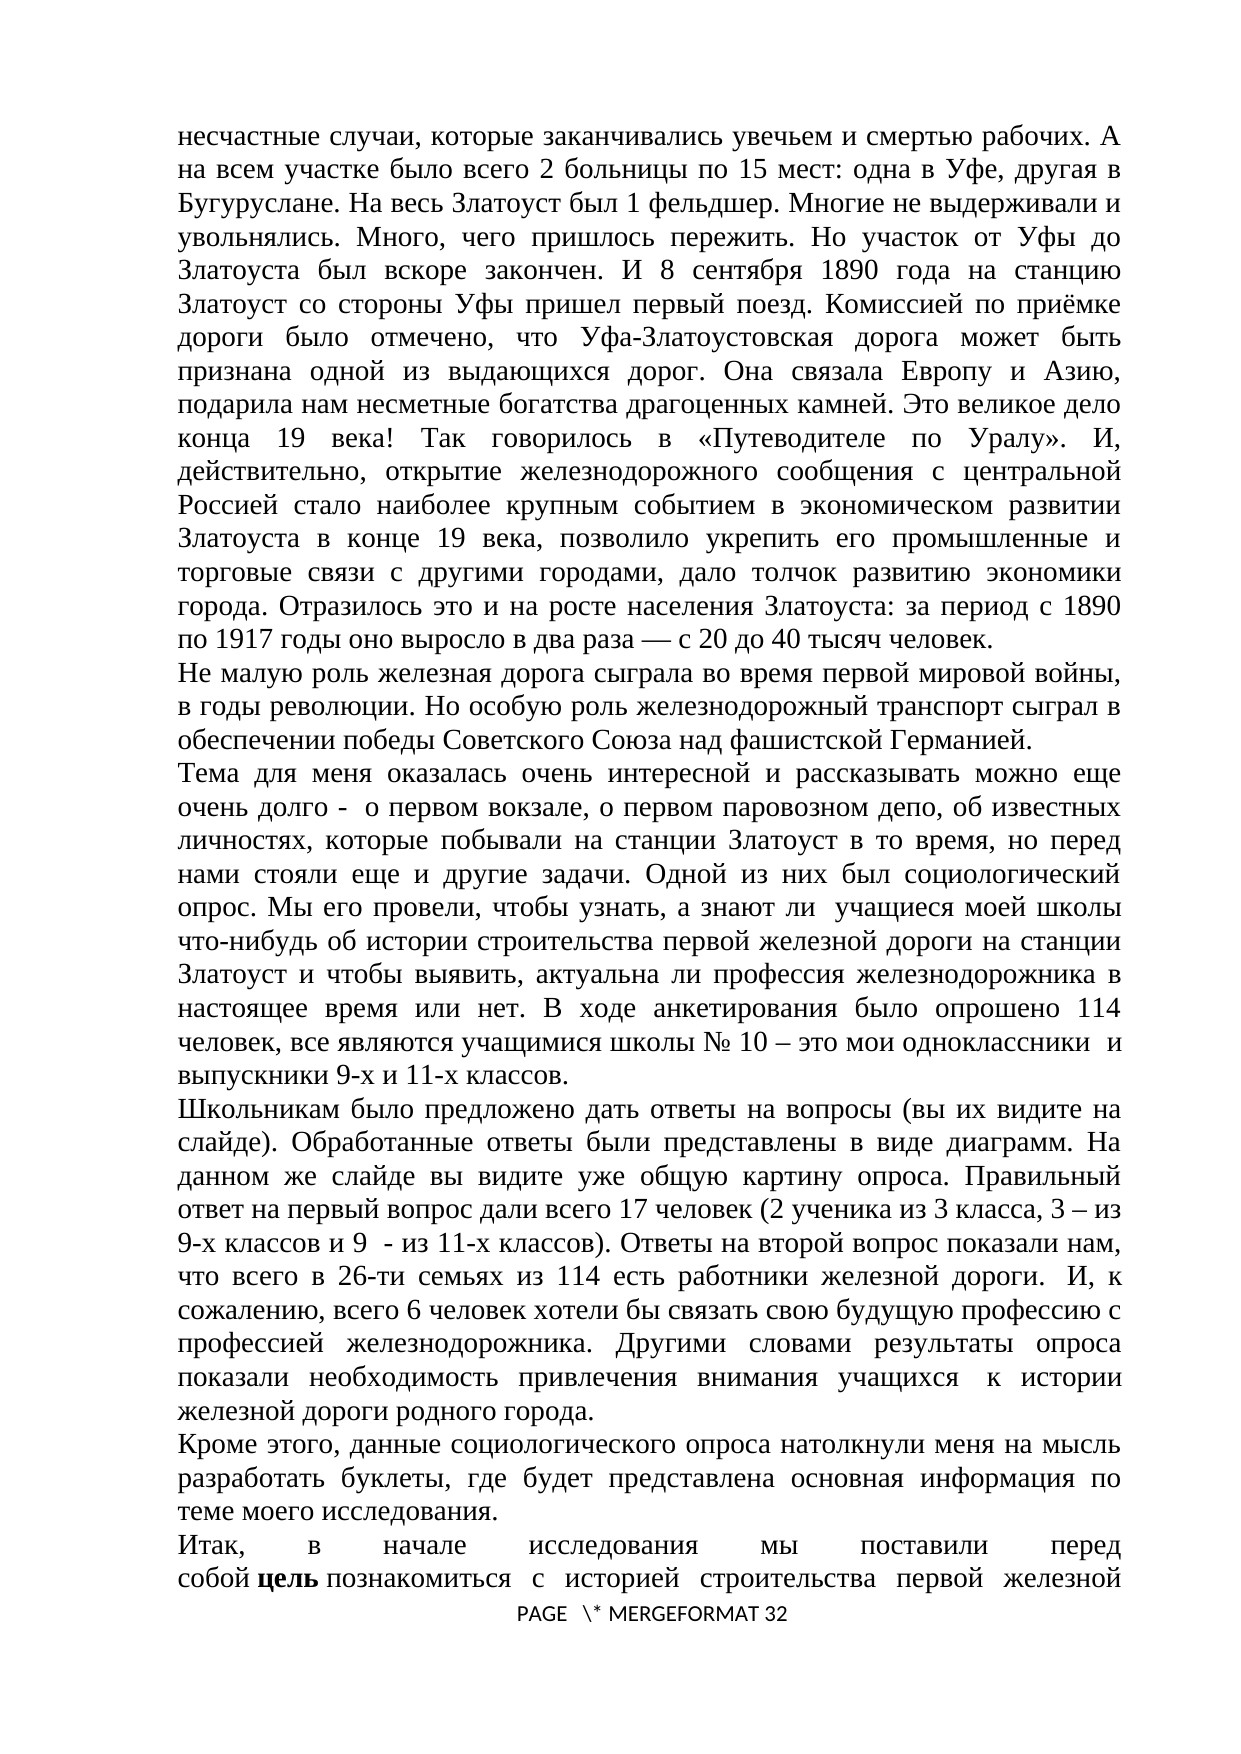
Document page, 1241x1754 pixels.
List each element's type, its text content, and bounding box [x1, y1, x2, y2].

text Кроме этого, данные социологического опроса натолкнули меня на мысль разработать буклеты, где будет представлена основная информация по теме моего исследования. [177, 1426, 1122, 1527]
text Школьникам было предложено дать ответы на вопросы (вы их видите на слайде). Обработанные ответы были представлены в виде диаграмм. На данном же слайде вы видите уже общую картину опроса. Правильный ответ на первый вопрос дали всего 17 человек (2 ученика из 3 класса, 3 – из 9-х классов и 9 - из 11-х классов). Ответы на второй вопрос показали нам, что всего в 26-ти семьях из 114 есть работники железной дороги. И, к сожалению, всего 6 человек хотели бы связать свою будущую профессию с профессией железнодорожника. Другими словами результаты опроса показали необходимость привлечения внимания учащихся к истории железной дороги родного города. [177, 1091, 1122, 1426]
text Тема для меня оказалась очень интересной и рассказывать можно еще очень долго - о первом вокзале, о первом паровозном депо, об известных личностях, которые побывали на станции Златоуст в то время, но перед нами стояли еще и другие задачи. Одной из них был социологический опрос. Мы его провели, чтобы узнать, а знают ли учащиеся моей школы что-нибудь об истории строительства первой железной дороги на станции Златоуст и чтобы выявить, актуальна ли профессия железнодорожника в настоящее время или нет. В ходе анкетирования было опрошено 114 человек, все являются учащимися школы № 10 – это мои одноклассники и выпускники 9-х и 11-х классов. [177, 755, 1122, 1091]
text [177, 118, 1122, 655]
text Не малую роль железная дорога сыграла во время первой мировой войны, в годы революции. Но особую роль железнодорожный транспорт сыграл в обеспечении победы Советского Союза над фашистской Германией. [177, 655, 1122, 755]
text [177, 1527, 1122, 1594]
